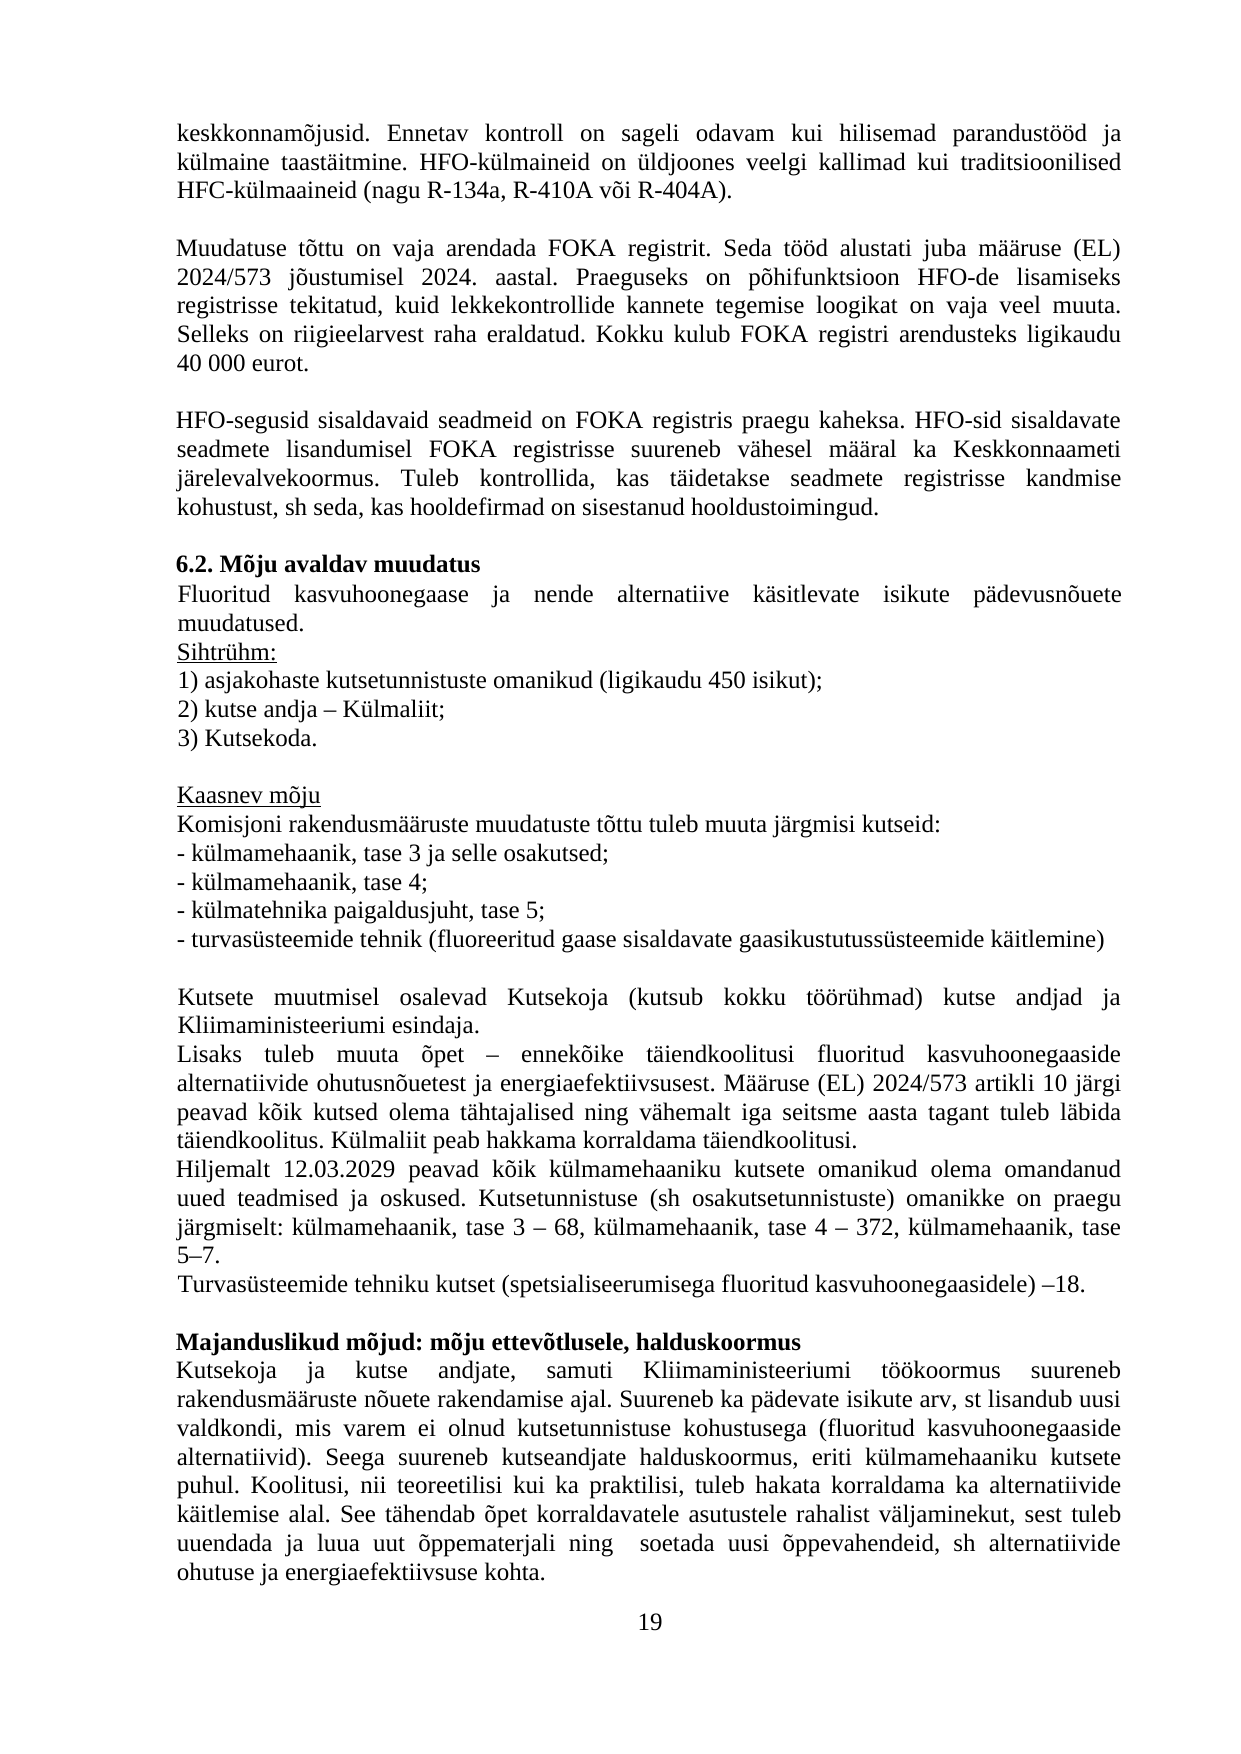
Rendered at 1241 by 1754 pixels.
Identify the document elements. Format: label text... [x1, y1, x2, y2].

text - turvasüsteemide tehnik (fluoreeritud gaase sisaldavate gaasikustutussüsteemide käitlemine) [177, 924, 1122, 953]
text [176, 118, 1122, 204]
text - külmamehaanik, tase 3 ja selle osakutsed; [177, 838, 1122, 867]
text Hiljemalt 12.03.2029 peavad kõik külmamehaaniku kutsete omanikud olema omandanud uued teadmised ja oskused. Kutsetunnistuse (sh osakutsetunnistuste) omanikke on praegu järgmiselt: külmamehaanik, tase 3 – 68, külmamehaanik, tase 4 – 372, külmamehaanik, tase 5–7. [176, 1154, 1122, 1269]
text Komisjoni rakendusmääruste muudatuste tõttu tuleb muuta järgmisi kutseid: [177, 809, 1122, 838]
text Muudatuse tõttu on vaja arendada FOKA registrit. Seda tööd alustati juba määruse (EL) 2024/573 jõustumisel 2024. aastal. Praeguseks on põhifunktsioon HFO-de lisamiseks registrisse tekitatud, kuid lekkekontrollide kannete tegemise loogikat on vaja veel muuta. Selleks on riigieelarvest raha eraldatud. Kokku kulub FOKA registri arendusteks ligikaudu 40 000 eurot. [176, 233, 1122, 377]
text HFO-segusid sisaldavaid seadmeid on FOKA registris praegu kaheksa. HFO-sid sisaldavate seadmete lisandumisel FOKA registrisse suureneb vähesel määral ka Keskkonnaameti järelevalvekoormus. Tuleb kontrollida, kas täidetakse seadmete registrisse kandmise kohustust, sh seda, kas hooldefirmad on sisestanud hooldustoimingud. [176, 406, 1122, 521]
text Sihtrühm: [177, 637, 1122, 666]
text Lisaks tuleb muuta õpet – ennekõike täiendkoolitusi fluoritud kasvuhoonegaaside alternatiivide ohutusnõuetest ja energiaefektiivsusest. Määruse (EL) 2024/573 artikli 10 järgi peavad kõik kutsed olema tähtajalised ning vähemalt iga seitsme aasta tagant tuleb läbida täiendkoolitus. Külmaliit peab hakkama korraldama täiendkoolitusi. [177, 1039, 1122, 1154]
subtitle 6.2. Mõju avaldav muudatus [176, 549, 1122, 578]
text - külmatehnika paigaldusjuht, tase 5; [177, 896, 1122, 924]
text Majanduslikud mõjud: mõju ettevõtlusele, halduskoormus [176, 1327, 1122, 1356]
text 2) kutse andja – Külmaliit; [177, 694, 1122, 723]
text Kutsekoja ja kutse andjate, samuti Kliimaministeeriumi töökoormus suureneb rakendusmääruste nõuete rakendamise ajal. Suureneb ka pädevate isikute arv, st lisandub uusi valdkondi, mis varem ei olnud kutsetunnistuse kohustusega (fluoritud kasvuhoonegaaside alternatiivid). Seega suureneb kutseandjate halduskoormus, eriti külmamehaaniku kutsete puhul. Koolitusi, nii teoreetilisi kui ka praktilisi, tuleb hakata korraldama ka alternatiivide käitlemise alal. See tähendab õpet korraldavatele asutustele rahalist väljaminekut, sest tuleb uuendada ja luua uut õppematerjali ning soetada uusi õppevahendeid, sh alternatiivide ohutuse ja energiaefektiivsuse kohta. [176, 1356, 1122, 1586]
text Kaasnev mõju [177, 781, 1122, 809]
text Kutsete muutmisel osalevad Kutsekoja (kutsub kokku töörühmad) kutse andjad ja Kliimaministeeriumi esindaja. [177, 982, 1122, 1039]
text 3) Kutsekoda. [177, 723, 1122, 752]
text 1) asjakohaste kutsetunnistuste omanikud (ligikaudu 450 isikut); [177, 666, 1122, 694]
text Turvasüsteemide tehniku kutset (spetsialiseerumisega fluoritud kasvuhoonegaasidele) –18. [177, 1269, 1122, 1298]
text - külmamehaanik, tase 4; [177, 867, 1122, 896]
text Fluoritud kasvuhoonegaase ja nende alternatiive käsitlevate isikute pädevusnõuete muudatused. [177, 579, 1122, 637]
